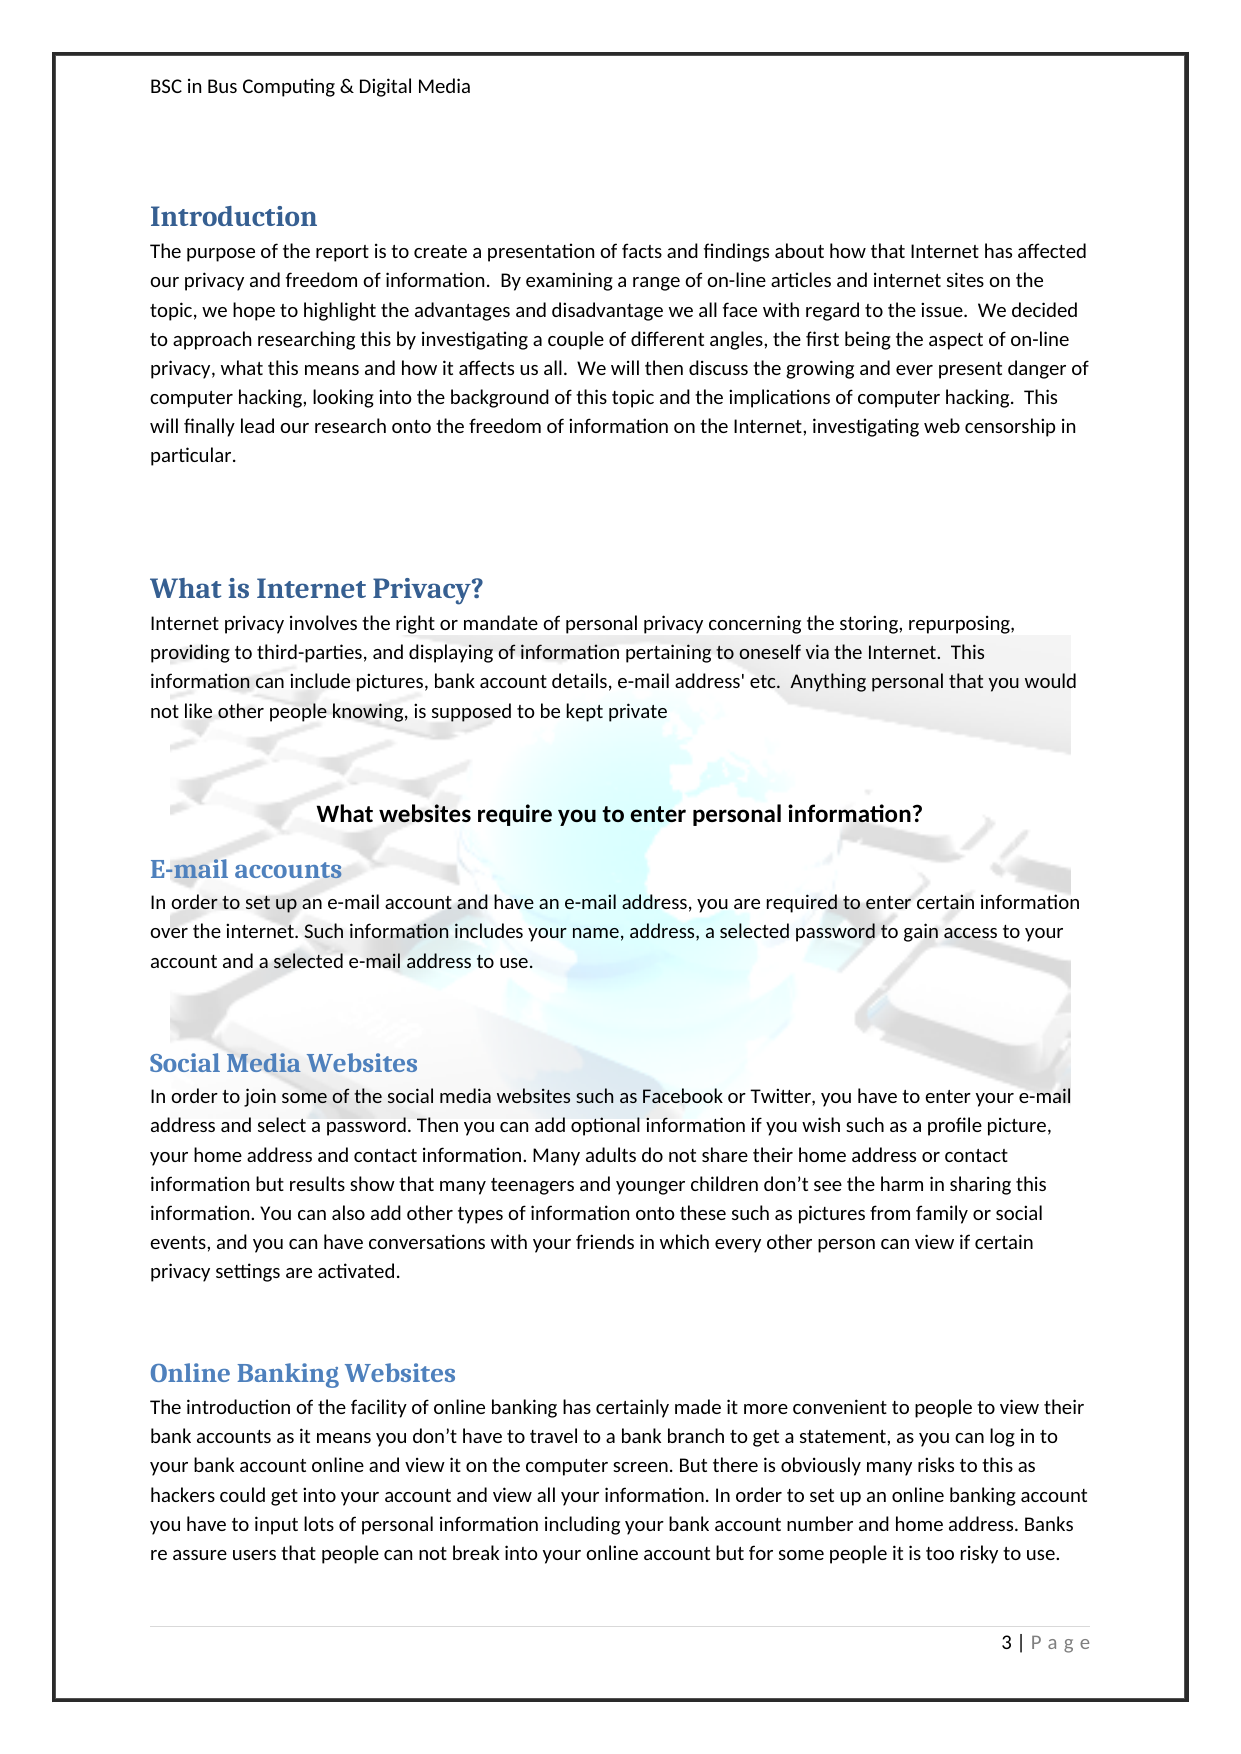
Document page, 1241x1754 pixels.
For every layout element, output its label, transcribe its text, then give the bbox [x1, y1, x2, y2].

subtitle E-mail accounts [150, 854, 1090, 885]
subtitle Social Media Websites [150, 1048, 1090, 1079]
text What websites require you to enter personal information? [150, 798, 1090, 828]
subtitle What is Internet Privacy? [150, 572, 1090, 605]
text In order to join some of the social media websites such as Facebook or Twitter, you have to enter your e-mail address and select a password. Then you can add optional information if you wish such as a profile picture, your home address and contact information. Many adults do not share their home address or contact information but results show that many teenagers and younger children don’t see the harm in sharing this information. You can also add other types of information onto these such as pictures from family or social events, and you can have conversations with your friends in which every other person can view if certain privacy settings are activated. [150, 1083, 1090, 1284]
text The introduction of the facility of online banking has certainly made it more convenient to people to view their bank accounts as it means you don’t have to travel to a bank branch to get a statement, as you can log in to your bank account online and view it on the computer screen. But there is obviously many risks to this as hackers could get into your account and view all your information. In order to set up an online banking account you have to input lots of personal information including your bank account number and home address. Banks re assure users that people can not break into your online account but for some people it is too risky to use. [150, 1394, 1090, 1566]
text In order to set up an e-mail account and have an e-mail address, you are required to enter certain information over the internet. Such information includes your name, address, a selected password to gain access to your account and a selected e-mail address to use. [150, 889, 1090, 973]
text The purpose of the report is to create a presentation of facts and findings about how that Internet has affected our privacy and freedom of information. By examining a range of on-line articles and internet sites on the topic, we hope to highlight the advantages and disadvantage we all face with regard to the issue. We decided to approach researching this by investigating a couple of different angles, the first being the aspect of on-line privacy, what this means and how it affects us all. We will then discuss the growing and ever present danger of computer hacking, looking into the background of this topic and the implications of computer hacking. This will finally lead our research onto the freedom of information on the Internet, investigating web censorship in particular. [150, 238, 1090, 468]
subtitle Online Banking Websites [150, 1358, 1090, 1390]
subtitle Introduction [150, 200, 1090, 233]
text Internet privacy involves the right or mandate of personal privacy concerning the storing, repurposing, providing to third-parties, and displaying of information pertaining to oneself via the Internet. This information can include pictures, bank account details, e-mail address' etc. Anything personal that you would not like other people knowing, is supposed to be kept private [150, 610, 1090, 723]
